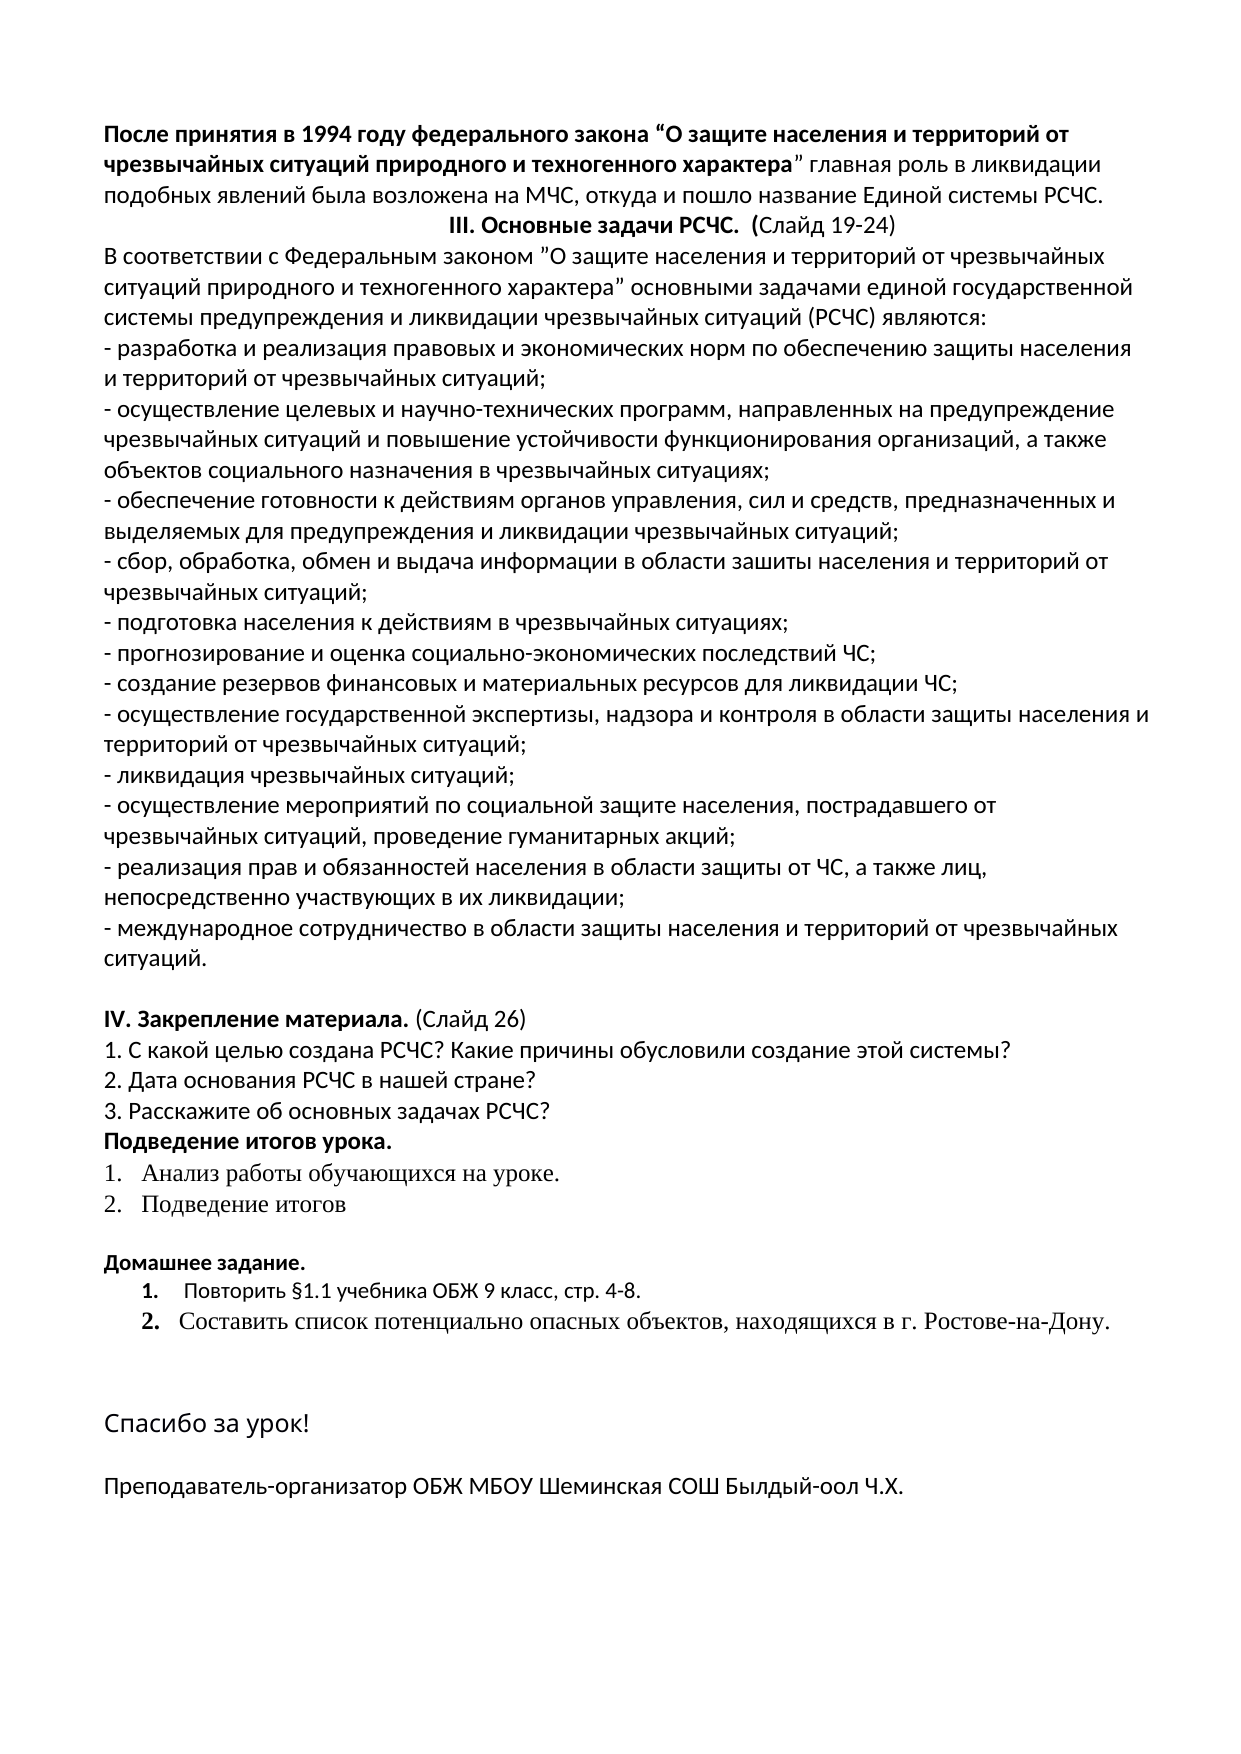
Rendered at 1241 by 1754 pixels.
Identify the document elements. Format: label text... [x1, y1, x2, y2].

text 2. Дата основания РСЧС в нашей стране? [103, 1064, 1152, 1095]
text Спасибо за урок! [103, 1406, 1152, 1440]
list Анализ работы обучающихся на уроке. [103, 1156, 1152, 1187]
text В соответствии с Федеральным законом ”О защите населения и территорий от чрезвычайных ситуаций природного и техногенного характера” основными задачами единой государственной системы предупреждения и ликвидации чрезвычайных ситуаций (РСЧС) являются: - разработка и реализация правовых и экономических норм по обеспечению защиты населения и территорий от чрезвычайных ситуаций; - осуществление целевых и научно-технических программ, направленных на предупреждение чрезвычайных ситуаций и повышение устойчивости функционирования организаций, а также объектов социального назначения в чрезвычайных ситуациях; - обеспечение готовности к действиям органов управления, сил и средств, предназначенных и выделяемых для предупреждения и ликвидации чрезвычайных ситуаций; - сбор, обработка, обмен и выдача информации в области зашиты населения и территорий от чрезвычайных ситуаций; - подготовка населения к действиям в чрезвычайных ситуациях; - прогнозирование и оценка социально-экономических последствий ЧС; - создание резервов финансовых и материальных ресурсов для ликвидации ЧС; - осуществление государственной экспертизы, надзора и контроля в области защиты населения и территорий от чрезвычайных ситуаций; - ликвидация чрезвычайных ситуаций; - осуществление мероприятий по социальной защите населения, пострадавшего от чрезвычайных ситуаций, проведение гуманитарных акций; - реализация прав и обязанностей населения в области защиты от ЧС, а также лиц, непосредственно участвующих в их ликвидации; - международное сотрудничество в области защиты населения и территорий от чрезвычайных ситуаций. [103, 240, 1152, 973]
text III. Основные задачи РСЧС. (Слайд 19-24) [103, 210, 1152, 240]
text Преподаватель-организатор ОБЖ МБОУ Шеминская СОШ Былдый-оол Ч.Х. [103, 1471, 1152, 1501]
text Домашнее задание. [103, 1248, 1152, 1276]
text IV. Закрепление материала. (Слайд 26) [103, 1003, 1152, 1034]
text После принятия в 1994 году федерального закона “О защите населения и территорий от чрезвычайных ситуаций природного и техногенного характера” главная роль в ликвидации подобных явлений была возложена на МЧС, откуда и пошло название Единой системы РСЧС. [103, 118, 1152, 210]
list Составить список потенциально опасных объектов, находящихся в г. Ростове-на-Дону. [141, 1304, 1152, 1335]
text 3. Расскажите об основных задачах РСЧС? [103, 1095, 1152, 1125]
text Подведение итогов урока. [103, 1125, 1152, 1156]
list Повторить §1.1 учебника ОБЖ 9 класс, стр. 4-8. [141, 1276, 1152, 1304]
text 1. С какой целью создана РСЧС? Какие причины обусловили создание этой системы? [103, 1034, 1152, 1064]
list Подведение итогов [103, 1187, 1152, 1217]
